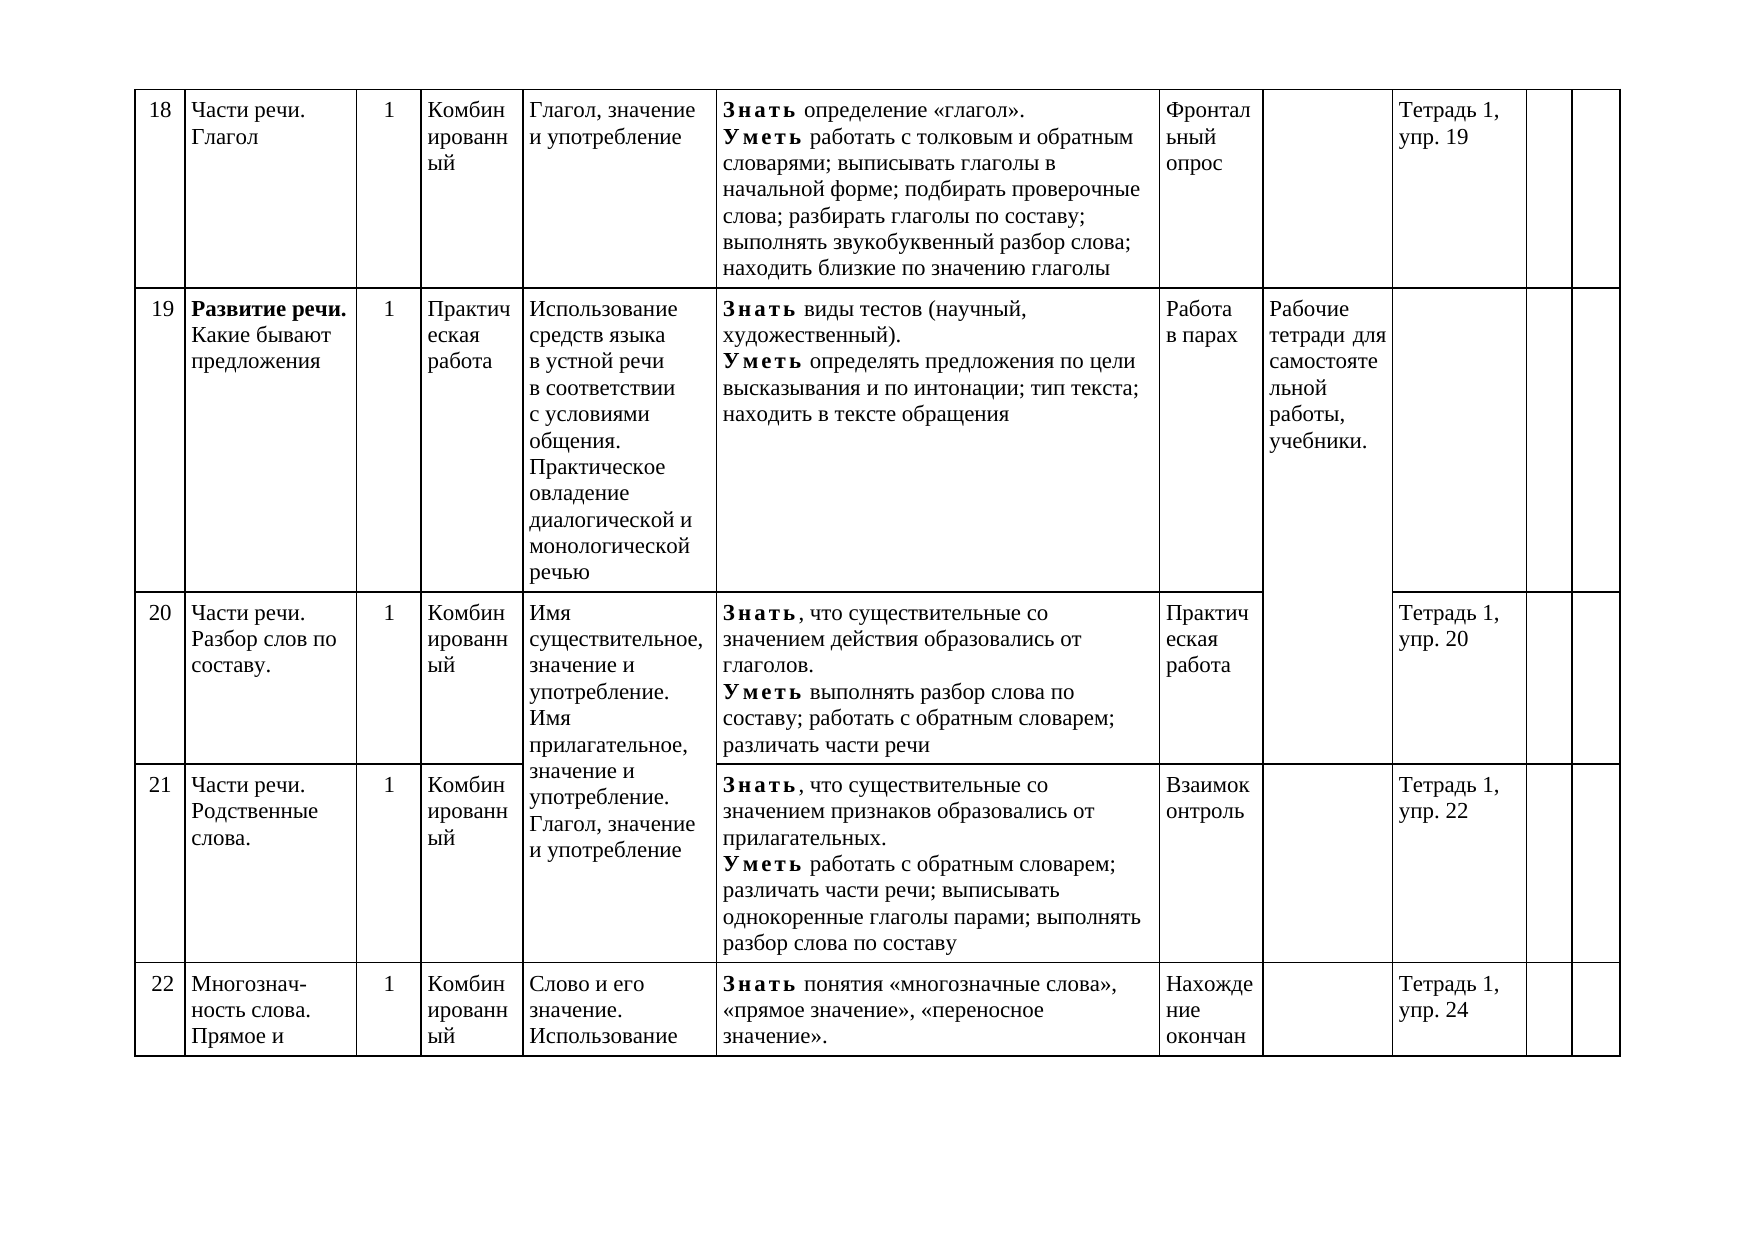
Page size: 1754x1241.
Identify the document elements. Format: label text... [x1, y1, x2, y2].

table_cell Рабочие тетради для самостоятельной работы, учебники. [1264, 289, 1392, 763]
table_cell [1573, 90, 1619, 287]
table_cell Знать, что существительные со значением действия образовались от глаголов. Уметь выполнять разбор слова по составу; работать с обратным словарем; различать части речи [717, 593, 1159, 763]
table_cell Тетрадь 1, упр. 24 [1393, 963, 1526, 1055]
table_cell Тетрадь 1, упр. 22 [1393, 765, 1526, 962]
table_cell Знать, что существительные со значением признаков образовались от прилагательных. Уметь работать с обратным словарем; различать части речи; выписывать однокоренные глаголы парами; выполнять разбор слова по составу [717, 765, 1159, 962]
table_cell 20 [136, 593, 184, 763]
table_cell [717, 963, 1159, 1055]
table_cell [1264, 963, 1392, 1055]
table_cell [1393, 289, 1526, 591]
table_cell Практическая работа [1160, 593, 1262, 763]
table_cell [1527, 765, 1571, 962]
table_cell 1 [357, 963, 420, 1055]
table_cell [1527, 963, 1571, 1055]
table_cell Части речи. Родственные слова. [186, 765, 356, 962]
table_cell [186, 963, 356, 1055]
table_cell Имя существительное, значение и употребление. Имя прилагательное, значение и употребление. Глагол, значение и употребление [524, 593, 716, 962]
table_cell Взаимоконтроль [1160, 765, 1262, 962]
table_cell [1573, 963, 1619, 1055]
table_cell Тетрадь 1, упр. 20 [1393, 593, 1526, 763]
table_cell [1527, 289, 1571, 591]
table_cell Практическая работа [422, 289, 522, 591]
table_cell 19 [136, 289, 184, 591]
table_cell 1 [357, 765, 420, 962]
table_cell [1527, 593, 1571, 763]
table_cell [1264, 90, 1392, 287]
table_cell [1160, 963, 1262, 1055]
table_cell [1573, 765, 1619, 962]
table_cell Комбинированный [422, 90, 522, 287]
table_cell Работа в парах [1160, 289, 1262, 591]
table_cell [524, 963, 716, 1055]
table_cell Глагол, значение и употребление [524, 90, 716, 287]
table_cell Комбинированный [422, 593, 522, 763]
table_cell Знать определение «глагол». Уметь работать с толковым и обратным словарями; выписывать глаголы в начальной форме; подбирать проверочные слова; разбирать глаголы по составу; выполнять звукобуквенный разбор слова; находить близкие по значению глаголы [717, 90, 1159, 287]
table_cell Части речи. Разбор слов по составу. [186, 593, 356, 763]
table_cell Части речи. Глагол [186, 90, 356, 287]
table_cell Комбинированный [422, 963, 522, 1055]
table_cell 21 [136, 765, 184, 962]
table_cell 1 [357, 90, 420, 287]
table_cell 18 [136, 90, 184, 287]
table_cell [1573, 593, 1619, 763]
table_cell Комбинированный [422, 765, 522, 962]
table_cell 1 [357, 593, 420, 763]
table_cell Использование средств языка в устной речи в соответствии с условиями общения. Практическое овладение диалогической и монологической речью [524, 289, 716, 591]
table_cell [1527, 90, 1571, 287]
table_cell 1 [357, 289, 420, 591]
table_cell [1264, 765, 1392, 962]
table_cell Развитие речи. Какие бывают предложения [186, 289, 356, 591]
table_cell Знать виды тестов (научный, художественный). Уметь определять предложения по цели высказывания и по интонации; тип текста; находить в тексте обращения [717, 289, 1159, 591]
table_cell Тетрадь 1, упр. 19 [1393, 90, 1526, 287]
table_cell Фронтальный опрос [1160, 90, 1262, 287]
table_cell [1573, 289, 1619, 591]
table_cell 22 [136, 963, 184, 1055]
